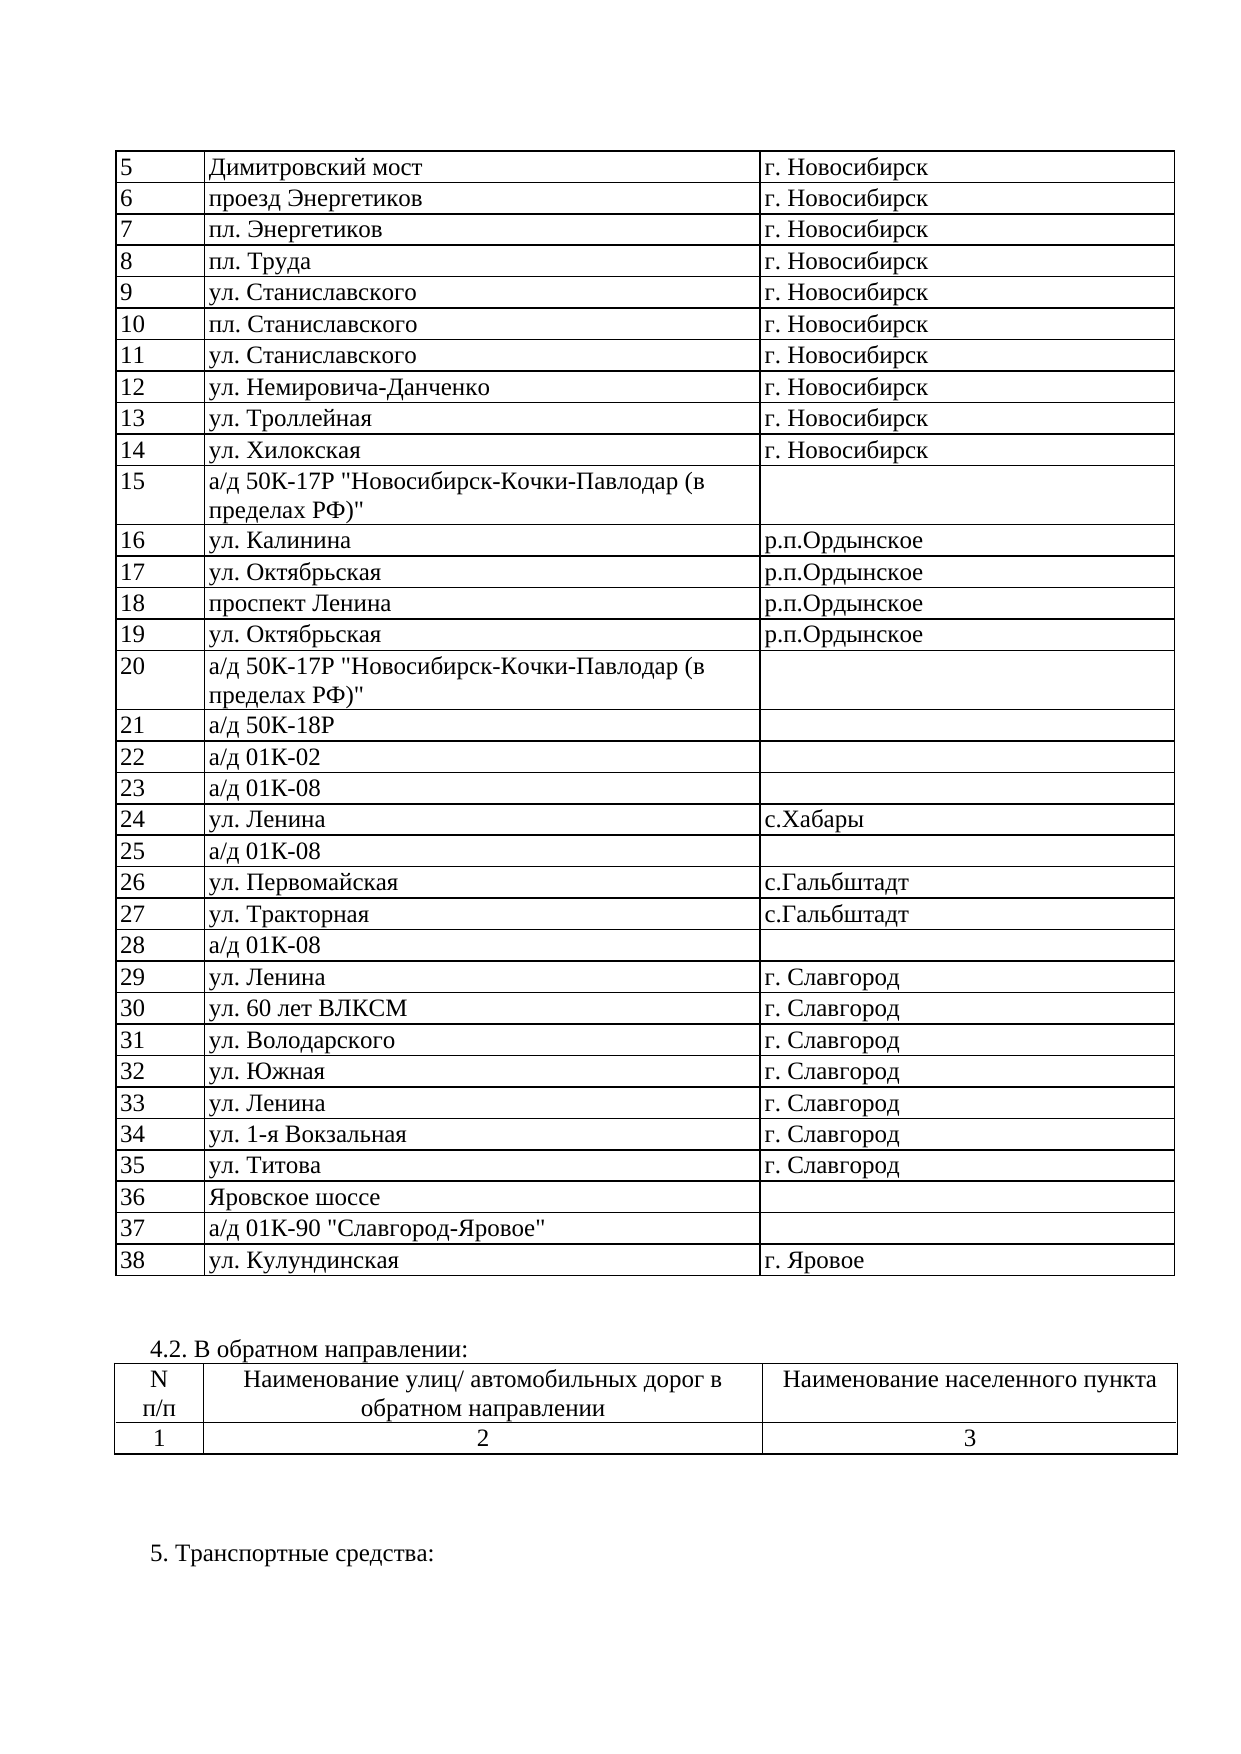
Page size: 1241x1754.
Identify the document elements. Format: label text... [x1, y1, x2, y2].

table_cell а/д 01К-90 "Славгород-Яровое" [205, 1213, 759, 1243]
table_cell 33 [117, 1088, 204, 1117]
table_cell Димитровский мост [205, 152, 759, 181]
table_header Наименование улиц/ автомобильных дорог в обратном направлении [204, 1364, 762, 1422]
table_cell 18 [117, 588, 204, 618]
table_cell 17 [117, 557, 204, 587]
table_cell г. Славгород [761, 1088, 1174, 1117]
table_cell с.Гальбштадт [761, 899, 1174, 929]
table_cell 2 [204, 1423, 762, 1453]
table_cell ул. 1-я Вокзальная [205, 1119, 759, 1149]
table_cell ул. Южная [205, 1056, 759, 1086]
table_cell г. Славгород [761, 1151, 1174, 1180]
table_cell [761, 1213, 1174, 1243]
table_cell 30 [117, 993, 204, 1023]
table_cell ул. 60 лет ВЛКСМ [205, 993, 759, 1023]
table_cell [761, 773, 1174, 803]
table_cell р.п.Ордынское [761, 557, 1174, 587]
table_cell г. Новосибирск [761, 340, 1174, 370]
table_cell 1 [115, 1423, 203, 1453]
table_cell 32 [117, 1056, 204, 1086]
table_cell 25 [117, 836, 204, 866]
table_cell 26 [117, 867, 204, 897]
table_cell ул. Ленина [205, 1088, 759, 1117]
table_cell 36 [117, 1182, 204, 1212]
table_cell 38 [117, 1245, 204, 1275]
table_cell 24 [117, 805, 204, 834]
table_cell 21 [117, 710, 204, 740]
table_cell проезд Энергетиков [205, 183, 759, 213]
table_cell 19 [117, 620, 204, 649]
table_cell пл. Труда [205, 246, 759, 276]
table_cell 13 [117, 403, 204, 433]
table_cell ул. Ленина [205, 962, 759, 992]
table_cell р.п.Ордынское [761, 588, 1174, 618]
text 4.2. В обратном направлении: [150, 1334, 1090, 1363]
table_cell 37 [117, 1213, 204, 1243]
table_cell г. Славгород [761, 993, 1174, 1023]
table_cell ул. Хилокская [205, 435, 759, 464]
table_cell а/д 01К-08 [205, 836, 759, 866]
table_cell [761, 930, 1174, 960]
table_cell г. Славгород [761, 962, 1174, 992]
table_cell а/д 01К-02 [205, 742, 759, 771]
table_cell 11 [117, 340, 204, 370]
table_cell 28 [117, 930, 204, 960]
table_cell г. Новосибирск [761, 183, 1174, 213]
table_cell а/д 01К-08 [205, 773, 759, 803]
table_cell [761, 466, 1174, 524]
table_cell г. Славгород [761, 1056, 1174, 1086]
table_cell г. Новосибирск [761, 277, 1174, 307]
table_cell [761, 742, 1174, 771]
table_cell 31 [117, 1025, 204, 1054]
table_cell ул. Калинина [205, 525, 759, 555]
table_cell г. Новосибирск [761, 309, 1174, 339]
table_cell с.Гальбштадт [761, 867, 1174, 897]
table_cell 35 [117, 1151, 204, 1180]
table_cell [761, 836, 1174, 866]
table_cell г. Новосибирск [761, 215, 1174, 244]
table_cell [761, 1182, 1174, 1212]
table_cell 20 [117, 651, 204, 708]
table_cell 12 [117, 372, 204, 402]
table_cell ул. Володарского [205, 1025, 759, 1054]
table_cell 34 [117, 1119, 204, 1149]
table_cell г. Новосибирск [761, 246, 1174, 276]
table_cell г. Славгород [761, 1119, 1174, 1149]
table_cell 23 [117, 773, 204, 803]
table_cell 5 [117, 152, 204, 181]
table_cell проспект Ленина [205, 588, 759, 618]
table_cell а/д 50К-18Р [205, 710, 759, 740]
table_cell г. Славгород [761, 1025, 1174, 1054]
table_cell ул. Тракторная [205, 899, 759, 929]
table_cell ул. Кулундинская [205, 1245, 759, 1275]
table_cell г. Новосибирск [761, 403, 1174, 433]
table_header Наименование населенного пункта [763, 1364, 1177, 1422]
table_cell [761, 710, 1174, 740]
table_cell р.п.Ордынское [761, 525, 1174, 555]
table_cell 10 [117, 309, 204, 339]
table_cell г. Яровое [761, 1245, 1174, 1275]
table_cell а/д 50К-17Р "Новосибирск-Кочки-Павлодар (в пределах РФ)" [205, 466, 759, 524]
table_cell 16 [117, 525, 204, 555]
table_cell 7 [117, 215, 204, 244]
table_cell ул. Октябрьская [205, 620, 759, 649]
table_cell 8 [117, 246, 204, 276]
table_cell г. Новосибирск [761, 372, 1174, 402]
table_cell ул. Титова [205, 1151, 759, 1180]
table_cell ул. Ленина [205, 805, 759, 834]
table_cell Яровское шоссе [205, 1182, 759, 1212]
table_cell 27 [117, 899, 204, 929]
table_cell р.п.Ордынское [761, 620, 1174, 649]
table_cell [761, 651, 1174, 708]
table_cell 6 [117, 183, 204, 213]
table_cell с.Хабары [761, 805, 1174, 834]
table_cell ул. Октябрьская [205, 557, 759, 587]
table_cell 14 [117, 435, 204, 464]
table_header N п/п [115, 1364, 203, 1422]
text 5. Транспортные средства: [150, 1538, 1090, 1567]
table_cell 29 [117, 962, 204, 992]
table_cell а/д 50К-17Р "Новосибирск-Кочки-Павлодар (в пределах РФ)" [205, 651, 759, 708]
table_cell пл. Станиславского [205, 309, 759, 339]
table_cell ул. Троллейная [205, 403, 759, 433]
table_cell а/д 01К-08 [205, 930, 759, 960]
table_cell г. Новосибирск [761, 152, 1174, 181]
table_cell ул. Немировича-Данченко [205, 372, 759, 402]
table_cell г. Новосибирск [761, 435, 1174, 464]
table_cell ул. Первомайская [205, 867, 759, 897]
table_cell 9 [117, 277, 204, 307]
table_cell ул. Станиславского [205, 340, 759, 370]
table_cell 22 [117, 742, 204, 771]
table_cell 15 [117, 466, 204, 524]
table_cell пл. Энергетиков [205, 215, 759, 244]
table_cell ул. Станиславского [205, 277, 759, 307]
table_cell 3 [763, 1422, 1177, 1453]
